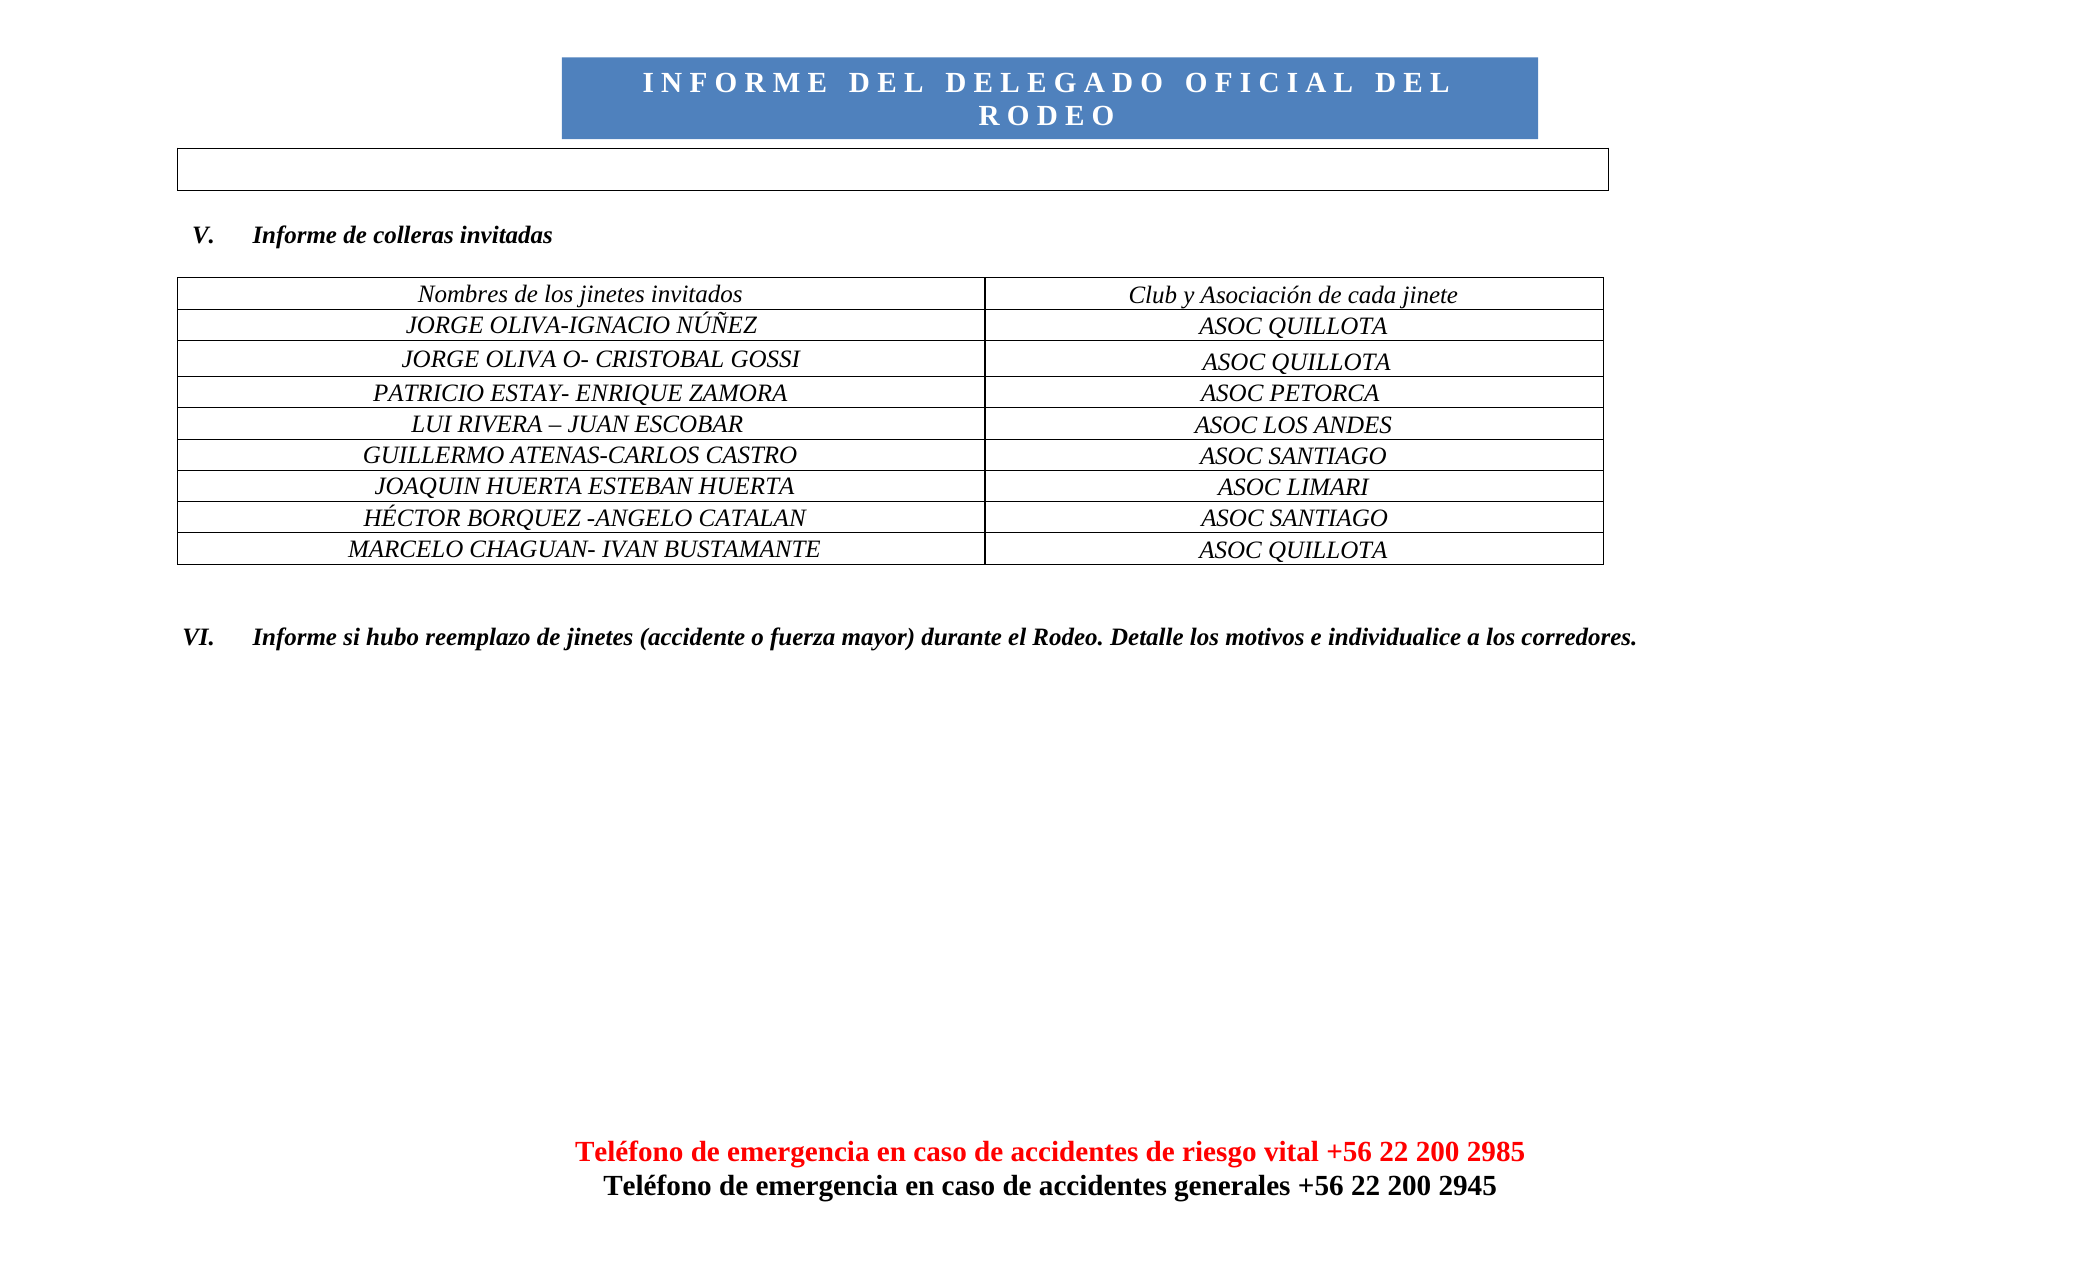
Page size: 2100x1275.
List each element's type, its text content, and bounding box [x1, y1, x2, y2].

table_header Nombres de los jinetes invitados [178, 278, 984, 308]
table_cell JORGE OLIVA-IGNACIO NÚÑEZ [178, 310, 984, 340]
table_cell JOAQUIN HUERTA ESTEBAN HUERTA [178, 471, 984, 501]
table_cell GUILLERMO ATENAS-CARLOS CASTRO [178, 440, 984, 470]
table_cell PATRICIO ESTAY- ENRIQUE ZAMORA [178, 377, 984, 407]
table_cell JORGE OLIVA O- CRISTOBAL GOSSI [178, 341, 984, 376]
table_cell ASOC LIMARI [986, 471, 1603, 501]
table_cell MARCELO CHAGUAN- IVAN BUSTAMANTE [178, 533, 984, 563]
table_cell ASOC PETORCA [986, 377, 1603, 407]
list Informe de colleras invitadas [215, 220, 1716, 248]
table_cell LUI RIVERA – JUAN ESCOBAR [178, 408, 984, 438]
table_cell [178, 149, 1608, 190]
table_cell HÉCTOR BORQUEZ -ANGELO CATALAN [178, 502, 984, 532]
list Informe si hubo reemplazo de jinetes (accidente o fuerza mayor) durante el Rodeo. Detalle los motivos e individualice a los corredores. [215, 622, 1716, 651]
table_cell ASOC SANTIAGO [986, 440, 1603, 470]
table_cell ASOC QUILLOTA [986, 310, 1603, 340]
table_cell ASOC SANTIAGO [986, 502, 1603, 532]
table_cell ASOC LOS ANDES [986, 408, 1603, 438]
table_cell ASOC QUILLOTA [986, 341, 1603, 376]
table_header Club y Asociación de cada jinete [986, 278, 1603, 308]
table_cell ASOC QUILLOTA [986, 533, 1603, 563]
